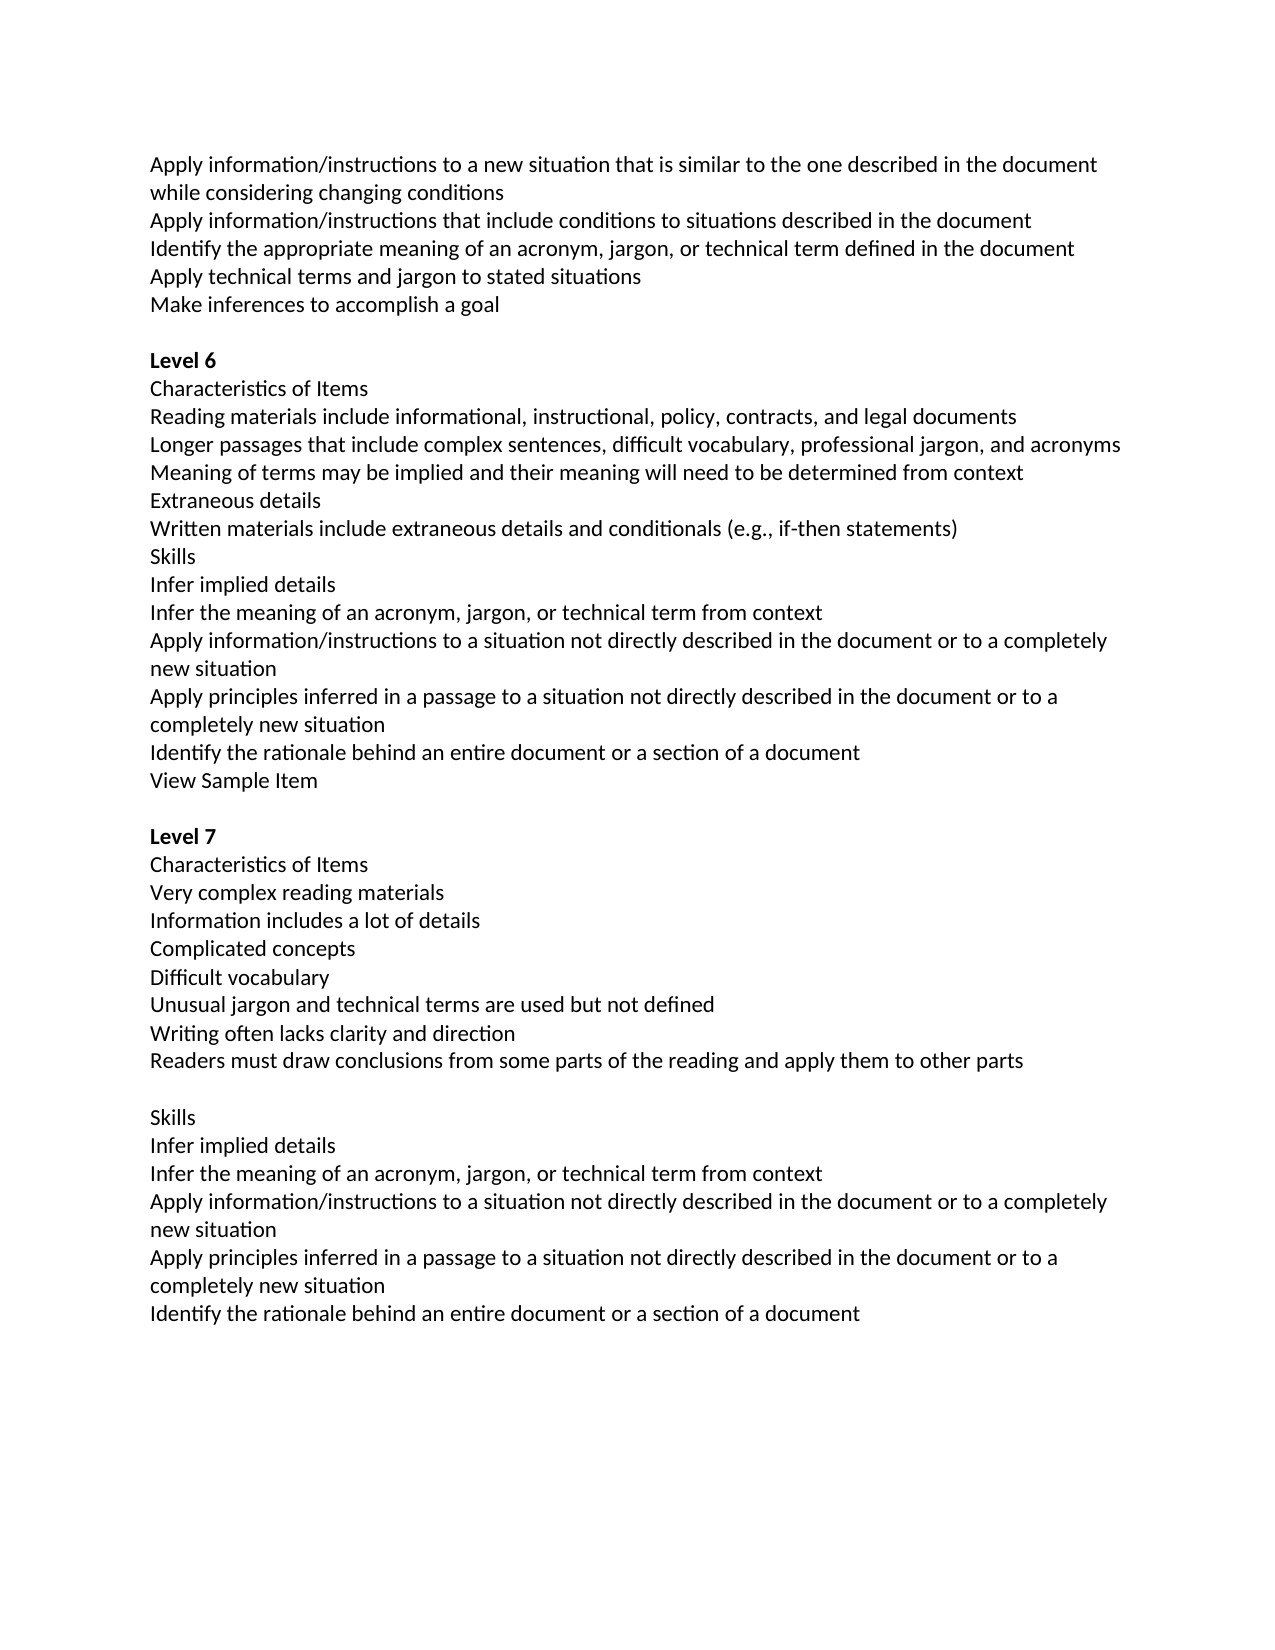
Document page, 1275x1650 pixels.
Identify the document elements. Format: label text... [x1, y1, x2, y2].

text Make inferences to accomplish a goal [150, 290, 1125, 318]
text Apply information/instructions to a new situation that is similar to the one described in the document while considering changing conditions [150, 150, 1125, 206]
text Skills [150, 1103, 1125, 1131]
text Longer passages that include complex sentences, difficult vocabulary, professional jargon, and acronyms [150, 430, 1125, 458]
text Unusual jargon and technical terms are used but not defined [150, 991, 1125, 1019]
text Complicated concepts [150, 934, 1125, 963]
text Apply principles inferred in a passage to a situation not directly described in the document or to a completely new situation [150, 1243, 1125, 1299]
text View Sample Item [150, 766, 1125, 794]
text Reading materials include informational, instructional, policy, contracts, and legal documents [150, 402, 1125, 430]
text Infer implied details [150, 1131, 1125, 1159]
text Difficult vocabulary [150, 963, 1125, 991]
text Infer the meaning of an acronym, jargon, or technical term from context [150, 1159, 1125, 1187]
text Apply technical terms and jargon to stated situations [150, 262, 1125, 290]
text Written materials include extraneous details and conditionals (e.g., if-then statements) [150, 514, 1125, 542]
text Infer implied details [150, 570, 1125, 598]
text Identify the appropriate meaning of an acronym, jargon, or technical term defined in the document [150, 234, 1125, 262]
text Readers must draw conclusions from some parts of the reading and apply them to other parts [150, 1047, 1125, 1075]
text Skills [150, 542, 1125, 570]
text Extraneous details [150, 486, 1125, 514]
text Apply information/instructions to a situation not directly described in the document or to a completely new situation [150, 1187, 1125, 1243]
text Level 6 [150, 346, 1125, 374]
text Identify the rationale behind an entire document or a section of a document [150, 1299, 1125, 1327]
text Information includes a lot of details [150, 907, 1125, 934]
text Identify the rationale behind an entire document or a section of a document [150, 738, 1125, 766]
text Apply principles inferred in a passage to a situation not directly described in the document or to a completely new situation [150, 682, 1125, 738]
text Apply information/instructions that include conditions to situations described in the document [150, 206, 1125, 234]
text Meaning of terms may be implied and their meaning will need to be determined from context [150, 458, 1125, 486]
text Apply information/instructions to a situation not directly described in the document or to a completely new situation [150, 626, 1125, 682]
text Characteristics of Items [150, 374, 1125, 402]
text Writing often lacks clarity and direction [150, 1019, 1125, 1047]
text Level 7 [150, 822, 1125, 851]
text Infer the meaning of an acronym, jargon, or technical term from context [150, 598, 1125, 626]
text Characteristics of Items [150, 851, 1125, 878]
text Very complex reading materials [150, 878, 1125, 907]
